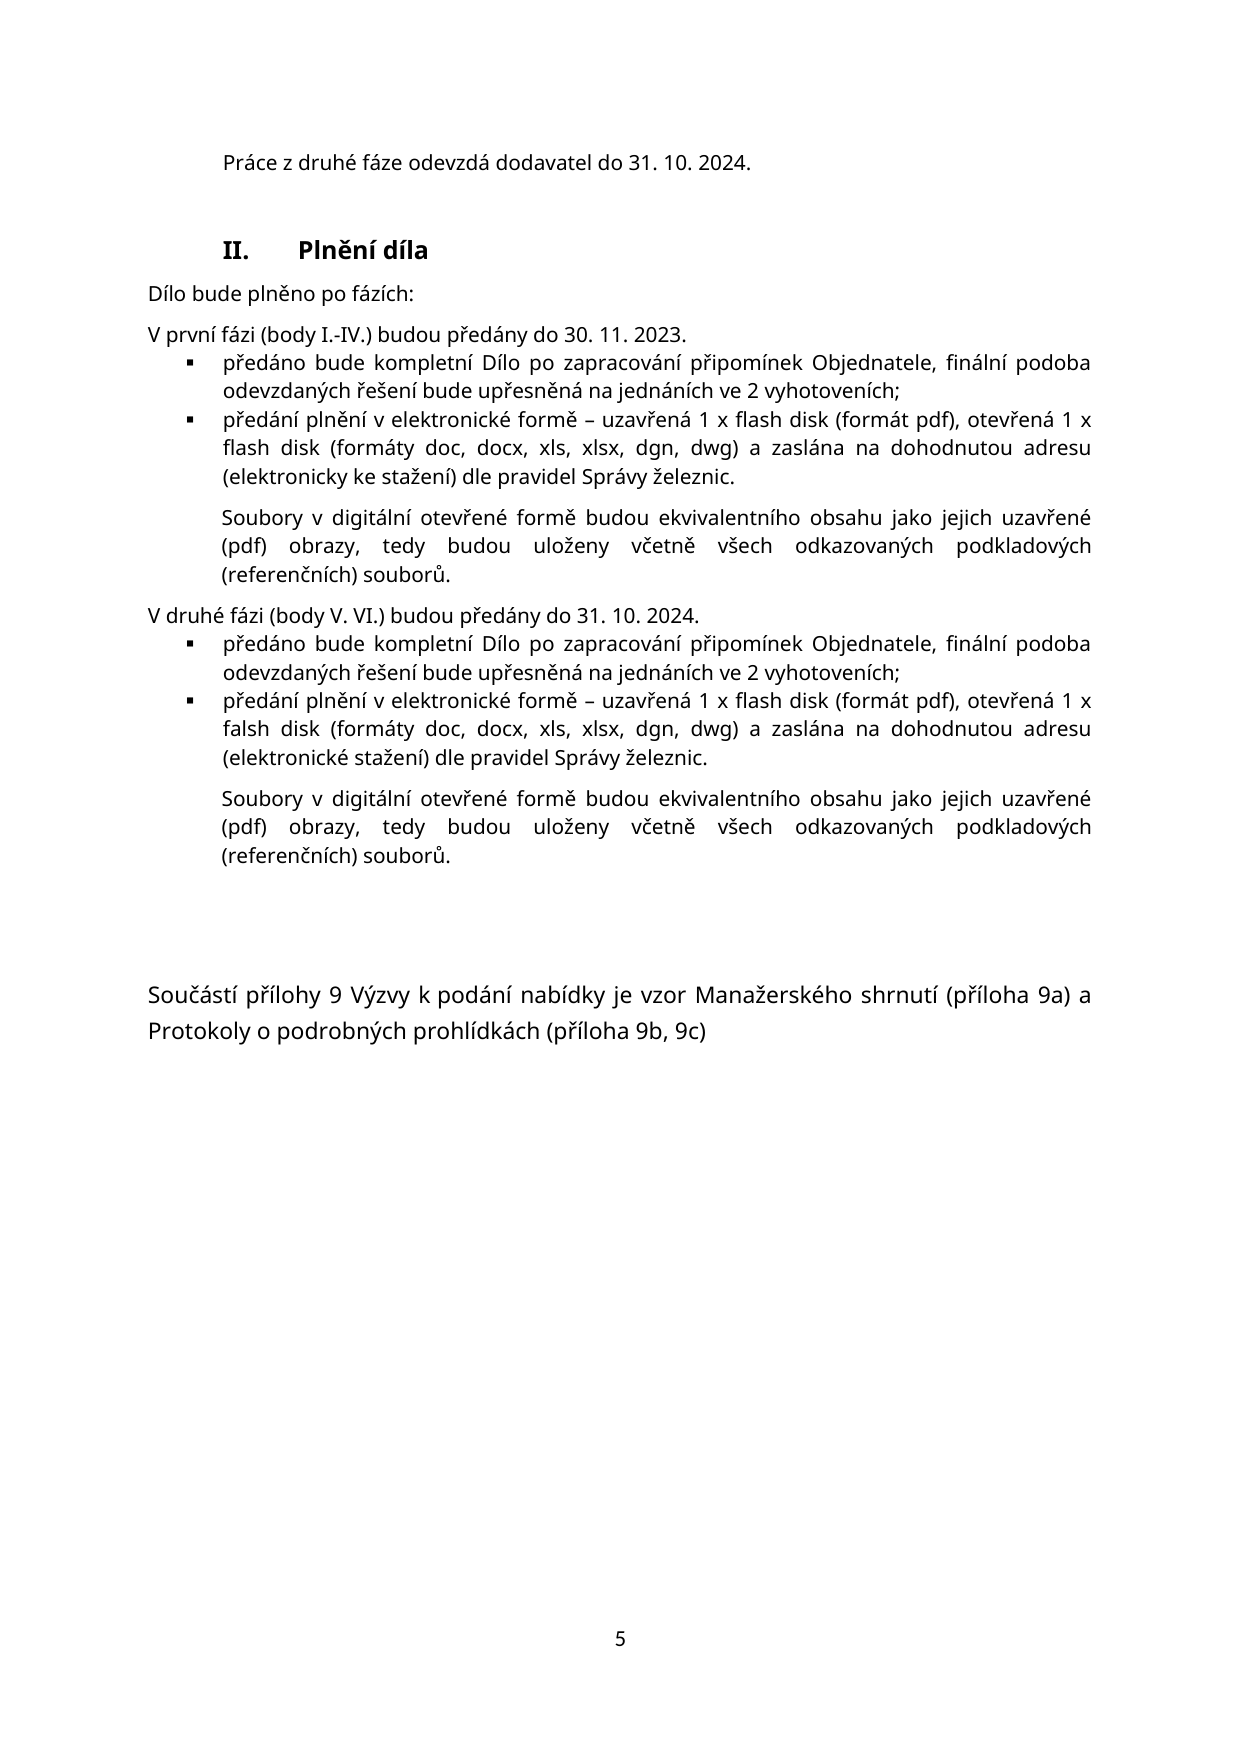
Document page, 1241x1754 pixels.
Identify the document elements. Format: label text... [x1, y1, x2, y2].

list předání plnění v elektronické formě – uzavřená 1 x flash disk (formát pdf), otevřená 1 x flash disk (formáty doc, docx, xls, xlsx, dgn, dwg) a zaslána na dohodnutou adresu (elektronicky ke stažení) dle pravidel Správy železnic. [185, 405, 1093, 490]
text Součástí přílohy 9 Výzvy k podání nabídky je vzor Manažerského shrnutí (příloha 9a) a Protokoly o podrobných prohlídkách (příloha 9b, 9c) [148, 979, 1093, 1047]
list předání plnění v elektronické formě – uzavřená 1 x flash disk (formát pdf), otevřená 1 x falsh disk (formáty doc, docx, xls, xlsx, dgn, dwg) a zaslána na dohodnutou adresu (elektronické stažení) dle pravidel Správy železnic. [185, 686, 1093, 771]
text Dílo bude plněno po fázích: [148, 279, 1093, 307]
text Práce z druhé fáze odevzdá dodavatel do 31. 10. 2024. [223, 148, 1093, 176]
list předáno bude kompletní Dílo po zapracování připomínek Objednatele, finální podoba odevzdaných řešení bude upřesněná na jednáních ve 2 vyhotoveních; [185, 348, 1093, 405]
text V druhé fázi (body V. VI.) budou předány do 31. 10. 2024. [148, 601, 1093, 629]
list předáno bude kompletní Dílo po zapracování připomínek Objednatele, finální podoba odevzdaných řešení bude upřesněná na jednáních ve 2 vyhotoveních; [185, 629, 1093, 686]
text Soubory v digitální otevřené formě budou ekvivalentního obsahu jako jejich uzavřené (pdf) obrazy, tedy budou uloženy včetně všech odkazovaných podkladových (referenčních) souborů. [221, 784, 1093, 869]
list Plnění díla [223, 232, 1093, 266]
text Soubory v digitální otevřené formě budou ekvivalentního obsahu jako jejich uzavřené (pdf) obrazy, tedy budou uloženy včetně všech odkazovaných podkladových (referenčních) souborů. [221, 503, 1093, 588]
text V první fázi (body I.-IV.) budou předány do 30. 11. 2023. [148, 320, 1093, 348]
